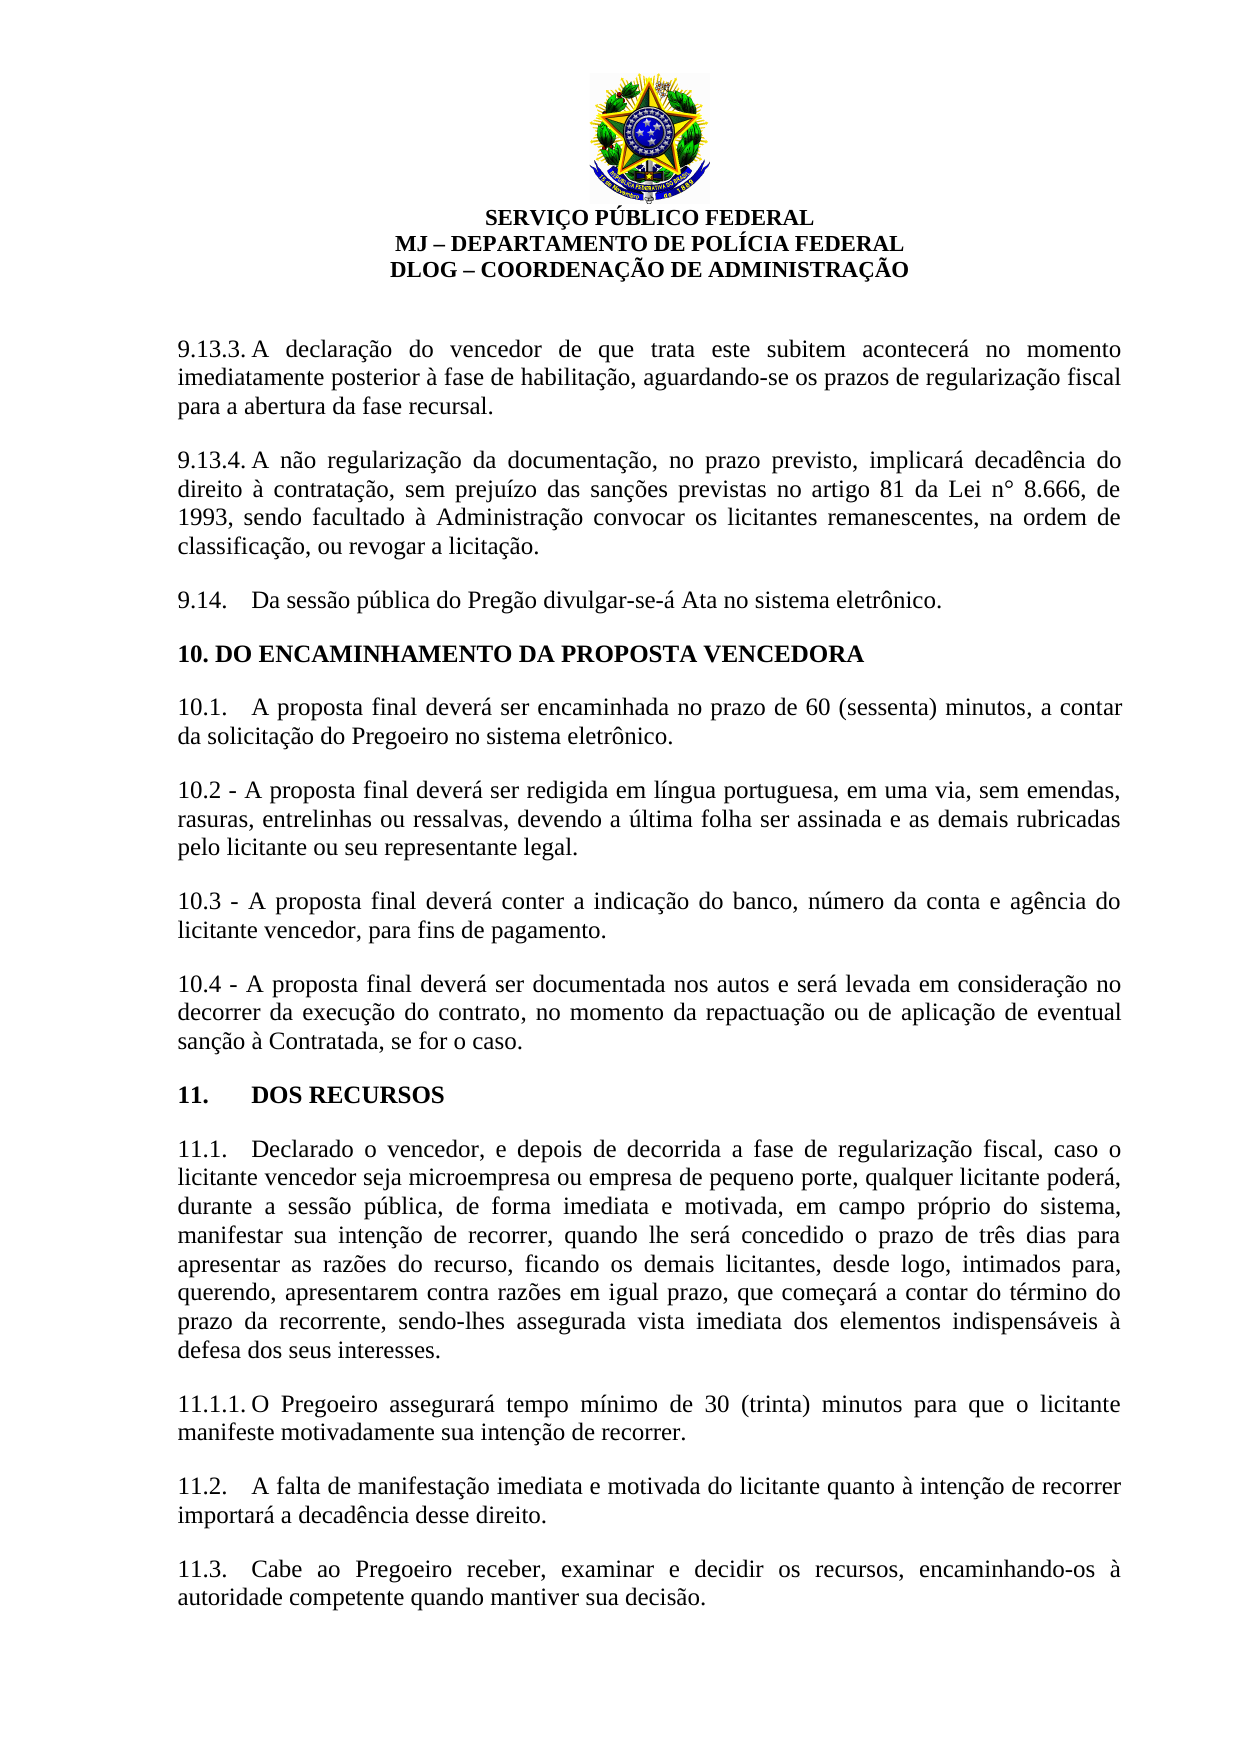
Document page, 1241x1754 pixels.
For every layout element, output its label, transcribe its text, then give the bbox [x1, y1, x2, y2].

text 10.4 - A proposta final deverá ser documentada nos autos e será levada em consideração no decorrer da execução do contrato, no momento da repactuação ou de aplicação de eventual sanção à Contratada, se for o caso. [177, 969, 1122, 1055]
list DO ENCAMINHAMENTO DA PROPOSTA VENCEDORA [177, 639, 1122, 667]
text 10.2 - A proposta final deverá ser redigida em língua portuguesa, em uma via, sem emendas, rasuras, entrelinhas ou ressalvas, devendo a última folha ser assinada e as demais rubricadas pelo licitante ou seu representante legal. [177, 775, 1122, 861]
list Cabe ao Pregoeiro receber, examinar e decidir os recursos, encaminhando-os à autoridade competente quando mantiver sua decisão. [177, 1554, 1122, 1611]
list O Pregoeiro assegurará tempo mínimo de 30 (trinta) minutos para que o licitante manifeste motivadamente sua intenção de recorrer. [177, 1389, 1122, 1446]
list DOS RECURSOS [177, 1080, 1122, 1109]
list A falta de manifestação imediata e motivada do licitante quanto à intenção de recorrer importará a decadência desse direito. [177, 1471, 1122, 1529]
picture [589, 73, 710, 204]
list Da sessão pública do Pregão divulgar-se-á Ata no sistema eletrônico. [177, 585, 1122, 614]
list A não regularização da documentação, no prazo previsto, implicará decadência do direito à contratação, sem prejuízo das sanções previstas no artigo 81 da Lei n° 8.666, de 1993, sendo facultado à Administração convocar os licitantes remanescentes, na ordem de classificação, ou revogar a licitação. [177, 445, 1122, 560]
list A proposta final deverá ser encaminhada no prazo de 60 (sessenta) minutos, a contar da solicitação do Pregoeiro no sistema eletrônico. [177, 692, 1122, 750]
list Declarado o vencedor, e depois de decorrida a fase de regularização fiscal, caso o licitante vencedor seja microempresa ou empresa de pequeno porte, qualquer licitante poderá, durante a sessão pública, de forma imediata e motivada, em campo próprio do sistema, manifestar sua intenção de recorrer, quando lhe será concedido o prazo de três dias para apresentar as razões do recurso, ficando os demais licitantes, desde logo, intimados para, querendo, apresentarem contra razões em igual prazo, que começará a contar do término do prazo da recorrente, sendo-lhes assegurada vista imediata dos elementos indispensáveis à defesa dos seus interesses. [177, 1134, 1122, 1364]
list A declaração do vencedor de que trata este subitem acontecerá no momento imediatamente posterior à fase de habilitação, aguardando-se os prazos de regularização fiscal para a abertura da fase recursal. [177, 334, 1122, 420]
text 10.3 - A proposta final deverá conter a indicação do banco, número da conta e agência do licitante vencedor, para fins de pagamento. [177, 886, 1122, 944]
